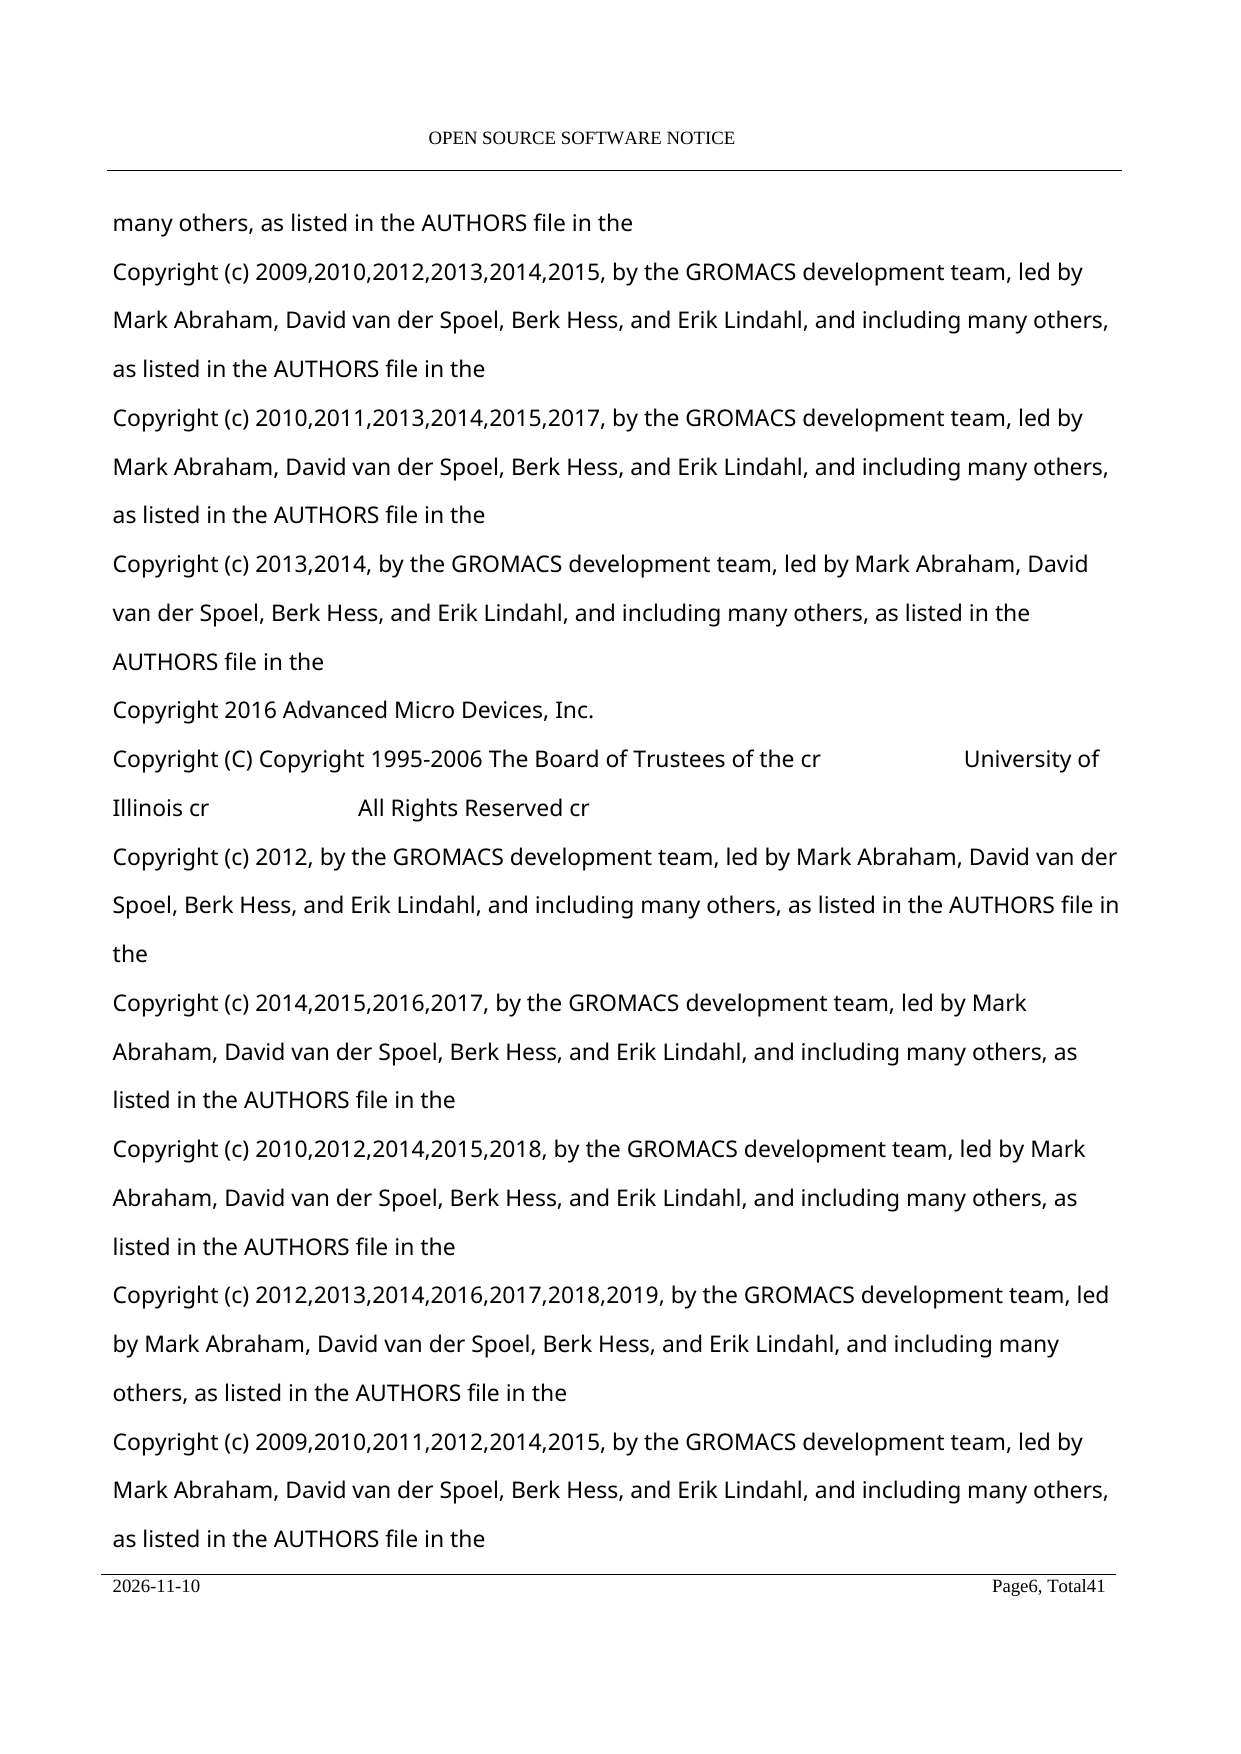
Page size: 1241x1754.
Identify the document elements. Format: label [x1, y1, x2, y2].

text [112, 206, 1128, 1555]
